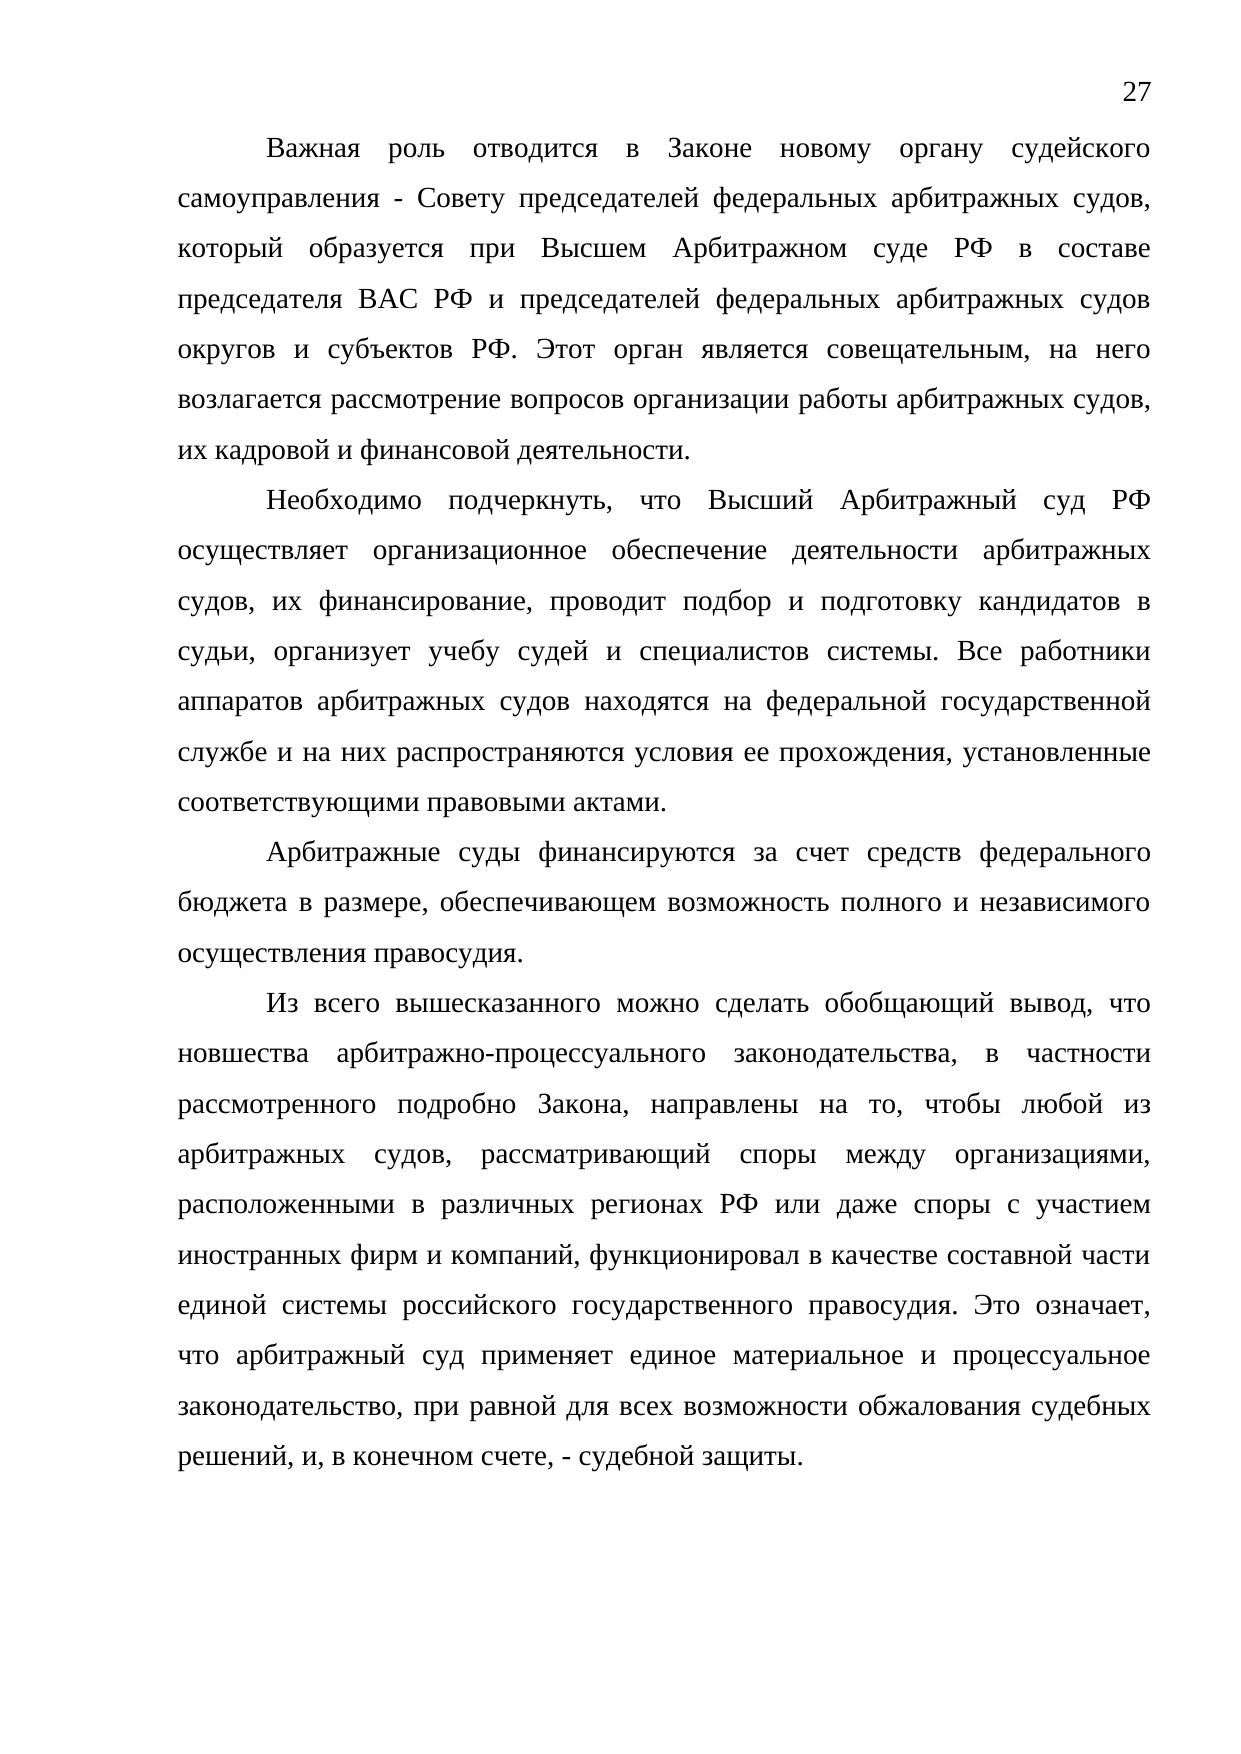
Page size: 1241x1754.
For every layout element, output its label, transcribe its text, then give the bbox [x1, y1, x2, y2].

text Необходимо подчеркнуть, что Высший Арбитражный суд РФ осуществляет организационное обеспечение деятельности арбитражных судов, их финансирование, проводит подбор и подготовку кандидатов в судьи, организует учебу судей и специалистов системы. Все работники аппаратов арбитражных судов находятся на федеральной государственной службе и на них распространяются условия ее прохождения, установленные соответствующими правовыми актами. [177, 482, 1152, 817]
text Важная роль отводится в Законе новому органу судейского самоуправления - Совету председателей федеральных арбитражных судов, который образуется при Высшем Арбитражном суде РФ в составе председателя ВАС РФ и председателей федеральных арбитражных судов округов и субъектов РФ. Этот орган является совещательным, на него возлагается рассмотрение вопросов организации работы арбитражных судов, их кадровой и финансовой деятельности. [177, 130, 1152, 465]
text Арбитражные суды финансируются за счет средств федерального бюджета в размере, обеспечивающем возможность полного и независимого осуществления правосудия. [177, 834, 1152, 968]
text Из всего вышесказанного можно сделать обобщающий вывод, что новшества арбитражно-процессуального законодательства, в частности рассмотренного подробно Закона, направлены на то, чтобы любой из арбитражных судов, рассматривающий споры между организациями, расположенными в различных регионах РФ или даже споры с участием иностранных фирм и компаний, функционировал в качестве составной части единой системы российского государственного правосудия. Это означает, что арбитражный суд применяет единое материальное и процессуальное законодательство, при равной для всех возможности обжалования судебных решений, и, в конечном счете, - судебной защиты. [177, 985, 1152, 1472]
